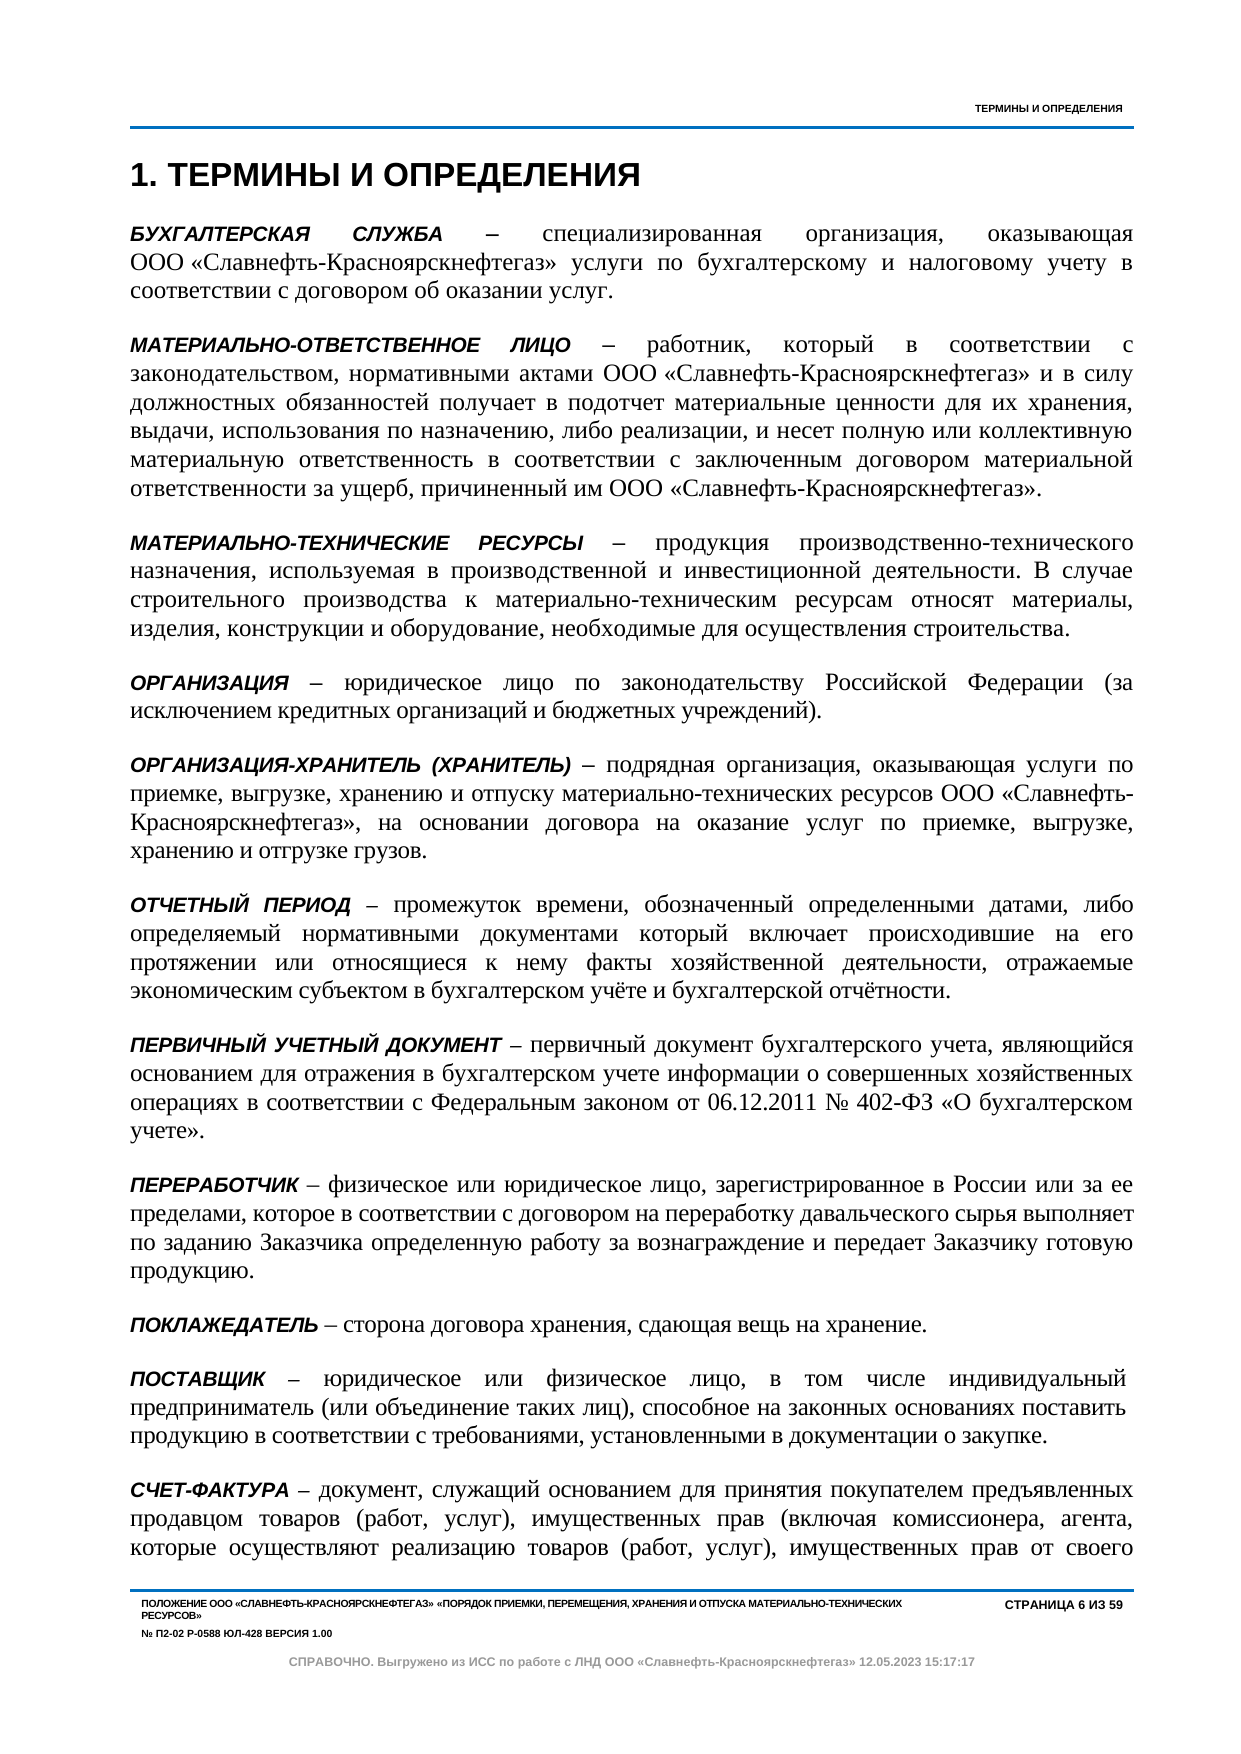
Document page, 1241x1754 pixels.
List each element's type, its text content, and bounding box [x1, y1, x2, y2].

text ОТЧЕТНЫЙ ПЕРИОД – промежуток времени, обозначенный определенными датами, либо определяемый нормативными документами который включает происходившие на его протяжении или относящиеся к нему факты хозяйственной деятельности, отражаемые экономическим субъектом в бухгалтерском учёте и бухгалтерской отчётности. [130, 889, 1134, 1004]
text ПЕРЕРАБОТЧИК – физическое или юридическое лицо, зарегистрированное в России или за ее пределами, которое в соответствии с договором на переработку давальческого сырья выполняет по заданию Заказчика определенную работу за вознаграждение и передает Заказчику готовую продукцию. [130, 1169, 1134, 1284]
text ПЕРВИЧНЫЙ УЧЕТНЫЙ ДОКУМЕНТ – первичный документ бухгалтерского учета, являющийся основанием для отражения в бухгалтерском учете информации о совершенных хозяйственных операциях в соответствии с Федеральным законом от 06.12.2011 № 402-ФЗ «О бухгалтерском учете». [130, 1029, 1134, 1144]
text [130, 1474, 1134, 1561]
subtitle 1. ТЕРМИНЫ И ОПРЕДЕЛЕНИЯ [130, 155, 1134, 193]
text МАТЕРИАЛЬНО-ТЕХНИЧЕСКИЕ РЕСУРСЫ – продукция производственно-технического назначения, используемая в производственной и инвестиционной деятельности. В случае строительного производства к материально-техническим ресурсам относят материалы, изделия, конструкции и оборудование, необходимые для осуществления строительства. [130, 527, 1134, 642]
text ПОСТАВЩИК – юридическое или физическое лицо, в том числе индивидуальный предприниматель (или объединение таких лиц), способное на законных основаниях поставить продукцию в соответствии с требованиями, установленными в документации о закупке. [130, 1363, 1127, 1449]
text ПОКЛАЖЕДАТЕЛЬ – сторона договора хранения, сдающая вещь на хранение. [130, 1309, 1127, 1338]
text материально-ответственное лицо – работник, который в соответствии с законодательством, нормативными актами ООО «Славнефть-Красноярскнефтегаз» и в силу должностных обязанностей получает в подотчет материальные ценности для их хранения, выдачи, использования по назначению, либо реализации, и несет полную или коллективную материальную ответственность в соответствии с заключенным договором материальной ответственности за ущерб, причиненный им ООО «Славнефть-Красноярскнефтегаз». [130, 329, 1134, 502]
text БУХГАЛТЕРСКАЯ СЛУЖБА – специализированная организация, оказывающая ООО «Славнефть-Красноярскнефтегаз» услуги по бухгалтерскому и налоговому учету в соответствии с договором об оказании услуг. [130, 218, 1134, 304]
text ОРГАНИЗАЦИЯ – юридическое лицо по законодательству Российской Федерации (за исключением кредитных организаций и бюджетных учреждений). [130, 667, 1134, 724]
text ОРГАНИЗАЦИЯ-ХРАНИТЕЛЬ (ХРАНИТЕЛЬ) – подрядная организация, оказывающая услуги по приемке, выгрузке, хранению и отпуску материально-технических ресурсов ООО «Славнефть-Красноярскнефтегаз», на основании договора на оказание услуг по приемке, выгрузке, хранению и отгрузке грузов. [130, 749, 1134, 864]
